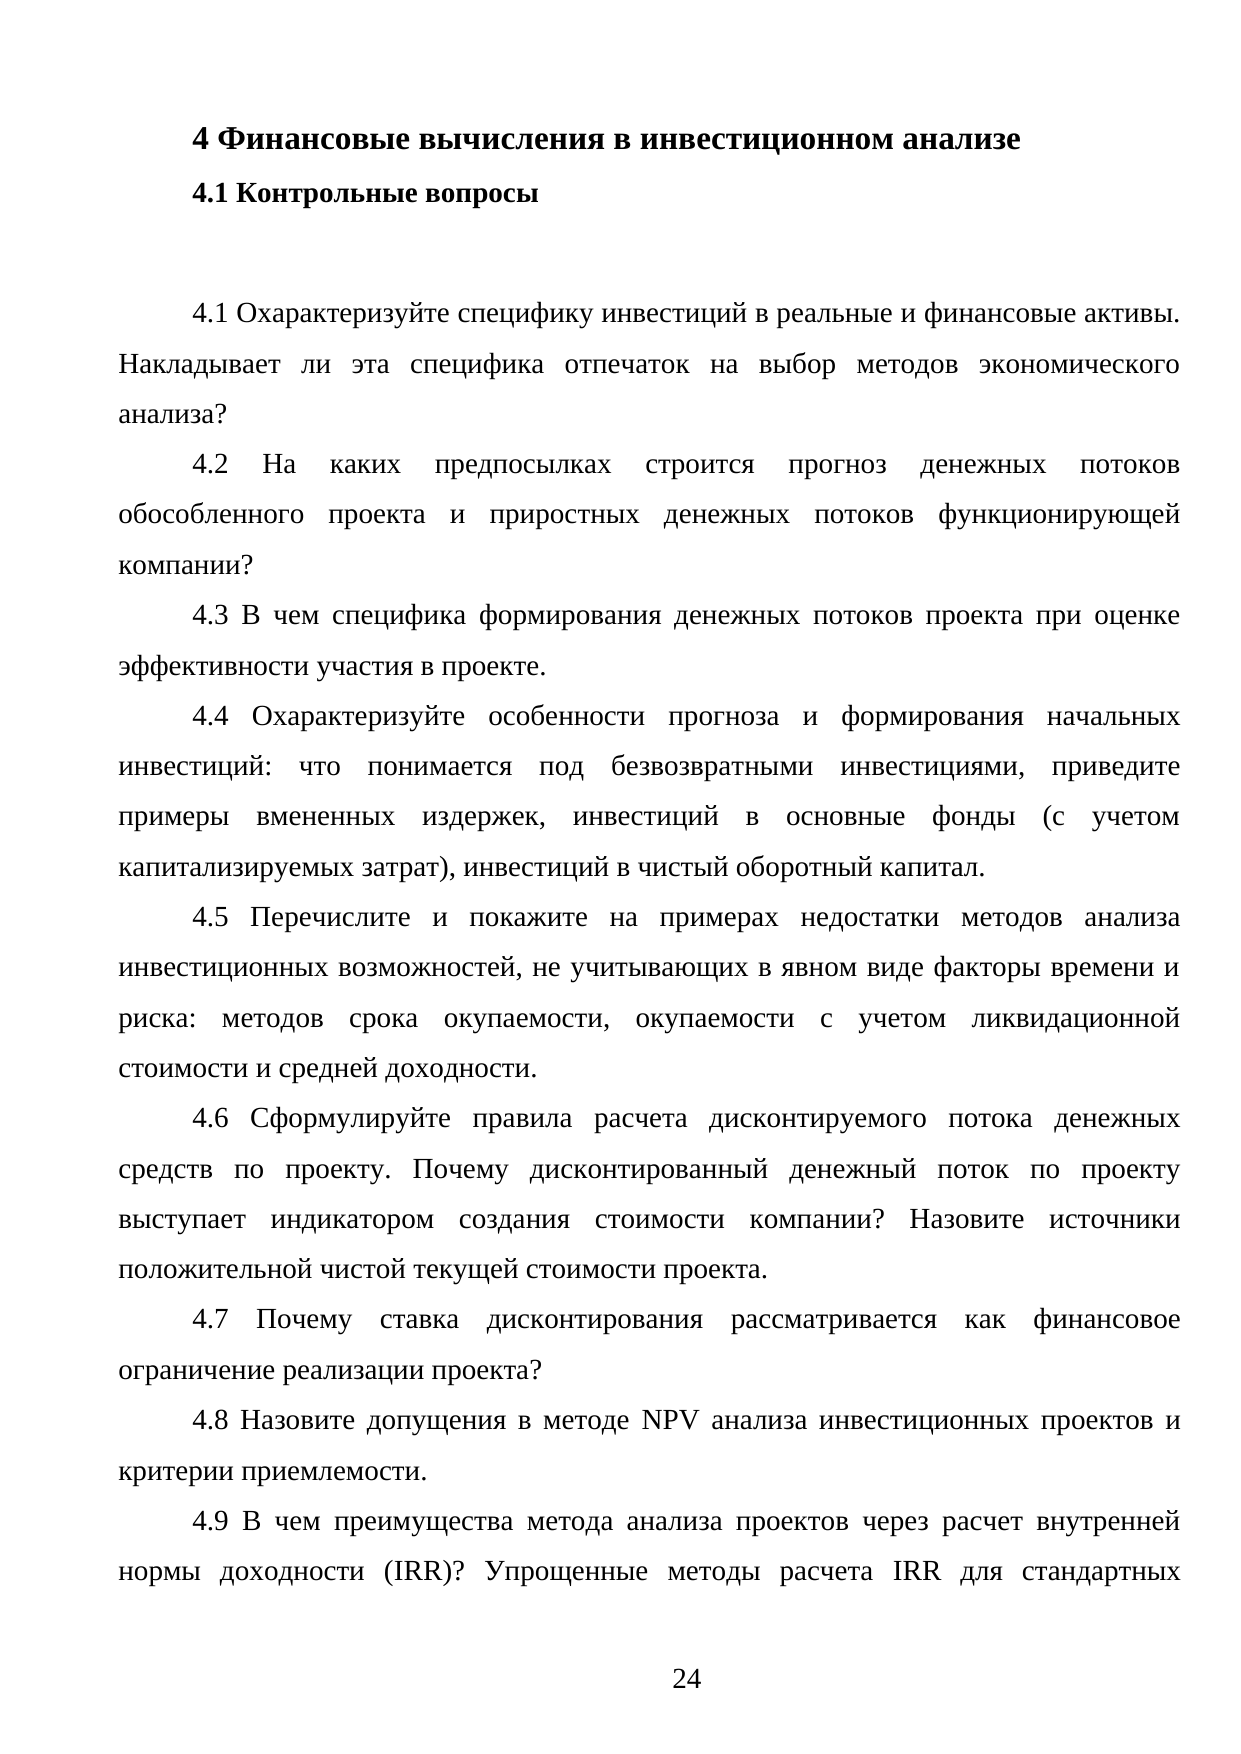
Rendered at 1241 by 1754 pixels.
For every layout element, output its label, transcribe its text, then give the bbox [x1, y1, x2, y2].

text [118, 1503, 1181, 1587]
text 4.8 Назовите допущения в методе NPV анализа инвестиционных проектов и критерии приемлемости. [118, 1402, 1181, 1486]
text 4.6 Сформулируйте правила расчета дисконтируемого потока денежных средств по проекту. Почему дисконтированный денежный поток по проекту выступает индикатором создания стоимости компании? Назовите источники положительной чистой текущей стоимости проекта. [118, 1100, 1181, 1285]
text 4.2 На каких предпосылках строится прогноз денежных потоков обособленного проекта и приростных денежных потоков функционирующей компании? [118, 446, 1181, 581]
text 4.5 Перечислите и покажите на примерах недостатки методов анализа инвестиционных возможностей, не учитывающих в явном виде факторы времени и риска: методов срока окупаемости, окупаемости с учетом ликвидационной стоимости и средней доходности. [118, 899, 1181, 1084]
subtitle 4.1 Контрольные вопросы [118, 176, 1181, 209]
subtitle 4 Финансовые вычисления в инвестиционном анализе [118, 118, 1181, 156]
text 4.7 Почему ставка дисконтирования рассматривается как финансовое ограничение реализации проекта? [118, 1302, 1181, 1386]
text 4.3 В чем специфика формирования денежных потоков проекта при оценке эффективности участия в проекте. [118, 597, 1181, 681]
text 4.1 Охарактеризуйте специфику инвестиций в реальные и финансовые активы. Накладывает ли эта специфика отпечаток на выбор методов экономического анализа? [118, 295, 1181, 429]
text 4.4 Охарактеризуйте особенности прогноза и формирования начальных инвестиций: что понимается под безвозвратными инвестициями, приведите примеры вмененных издержек, инвестиций в основные фонды (с учетом капитализируемых затрат), инвестиций в чистый оборотный капитал. [118, 698, 1181, 882]
